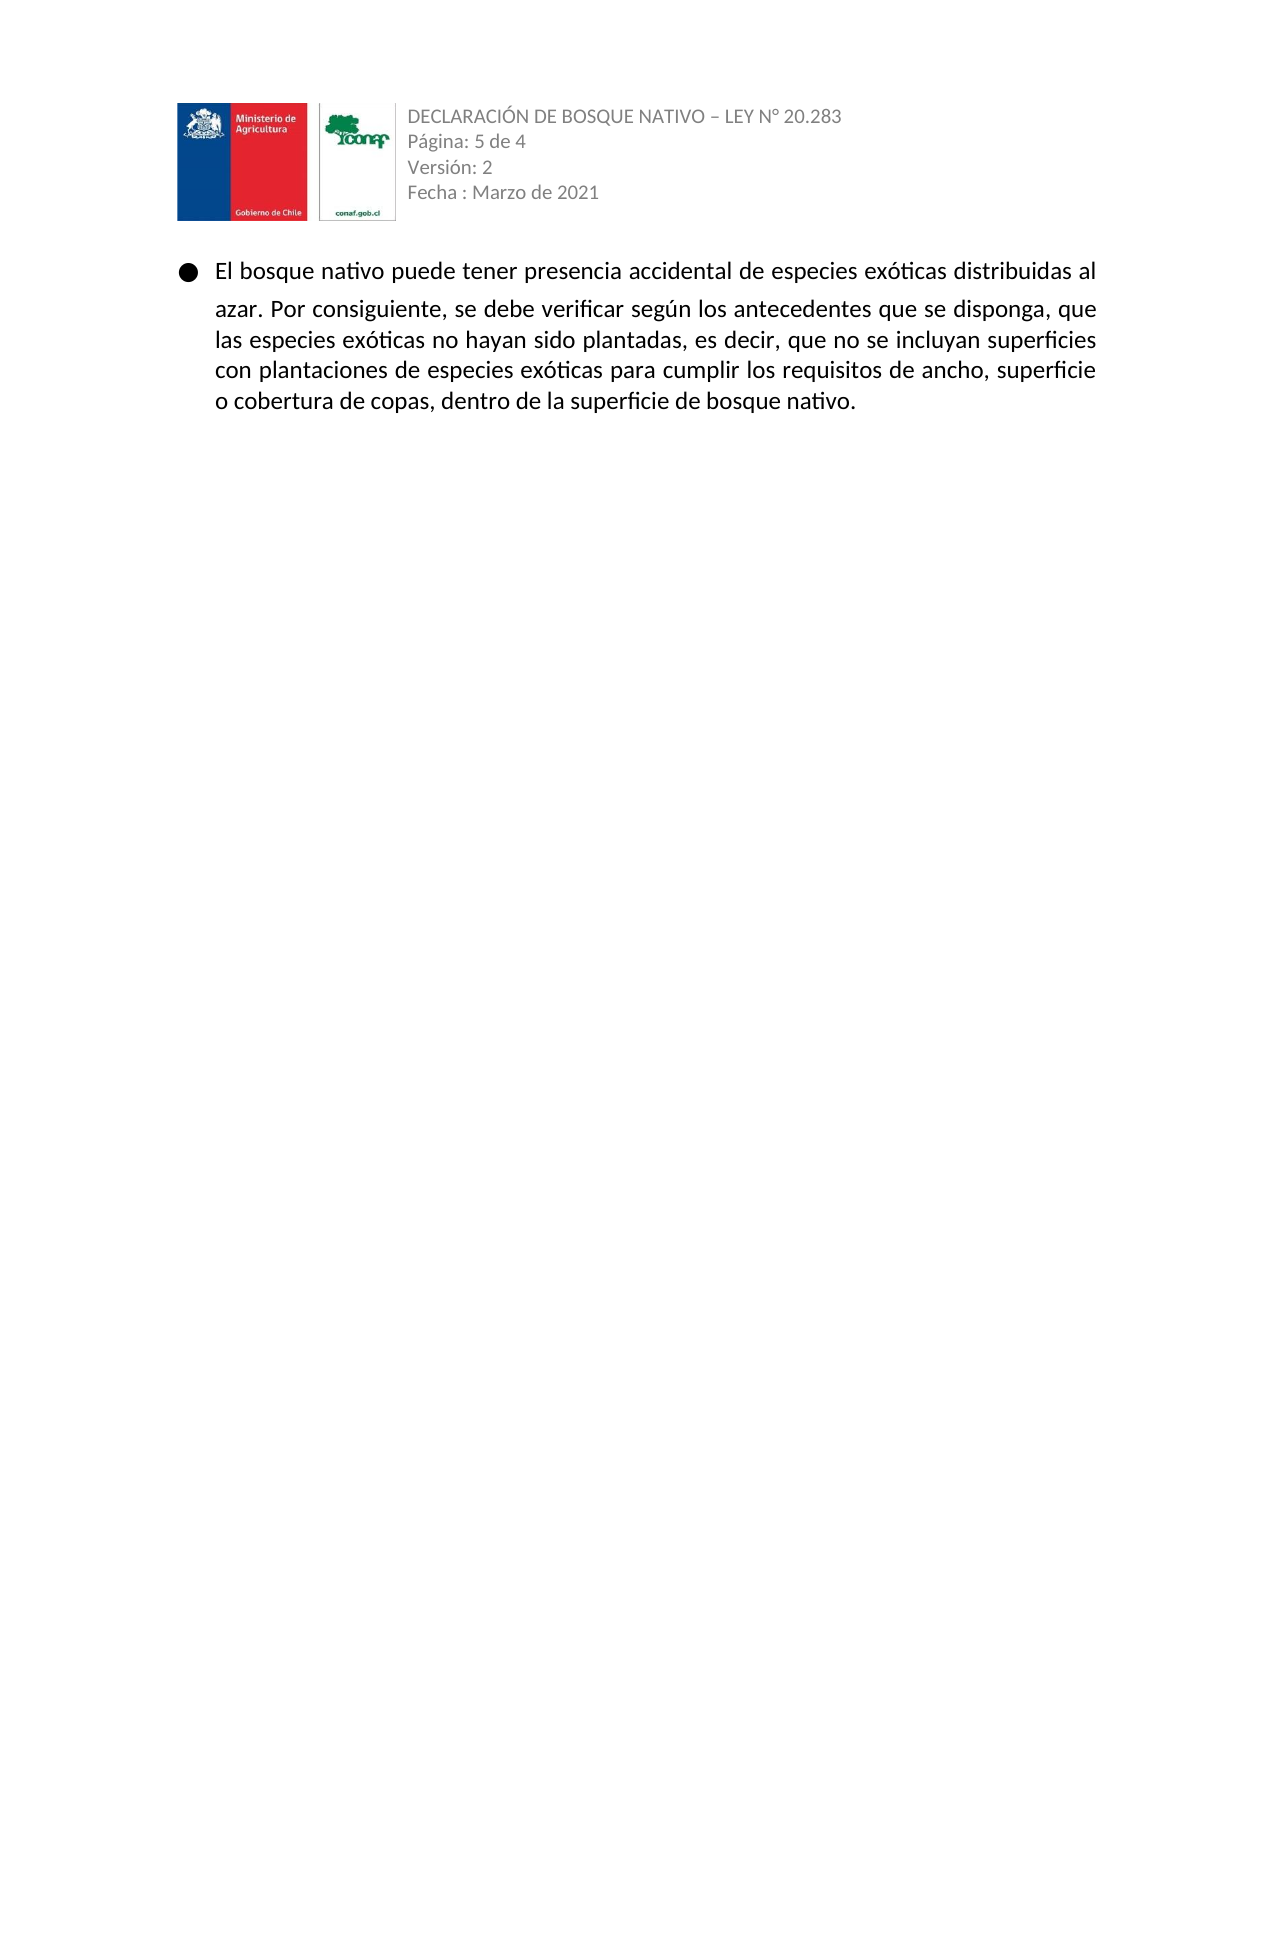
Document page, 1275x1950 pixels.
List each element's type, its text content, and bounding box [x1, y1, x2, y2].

picture [177, 103, 396, 221]
list El bosque nativo puede tener presencia accidental de especies exóticas distribuidas al azar. Por consiguiente, se debe verificar según los antecedentes que se disponga, que las especies exóticas no hayan sido plantadas, es decir, que no se incluyan superficies con plantaciones de especies exóticas para cumplir los requisitos de ancho, superficie o cobertura de copas, dentro de la superficie de bosque nativo. [177, 242, 1098, 416]
